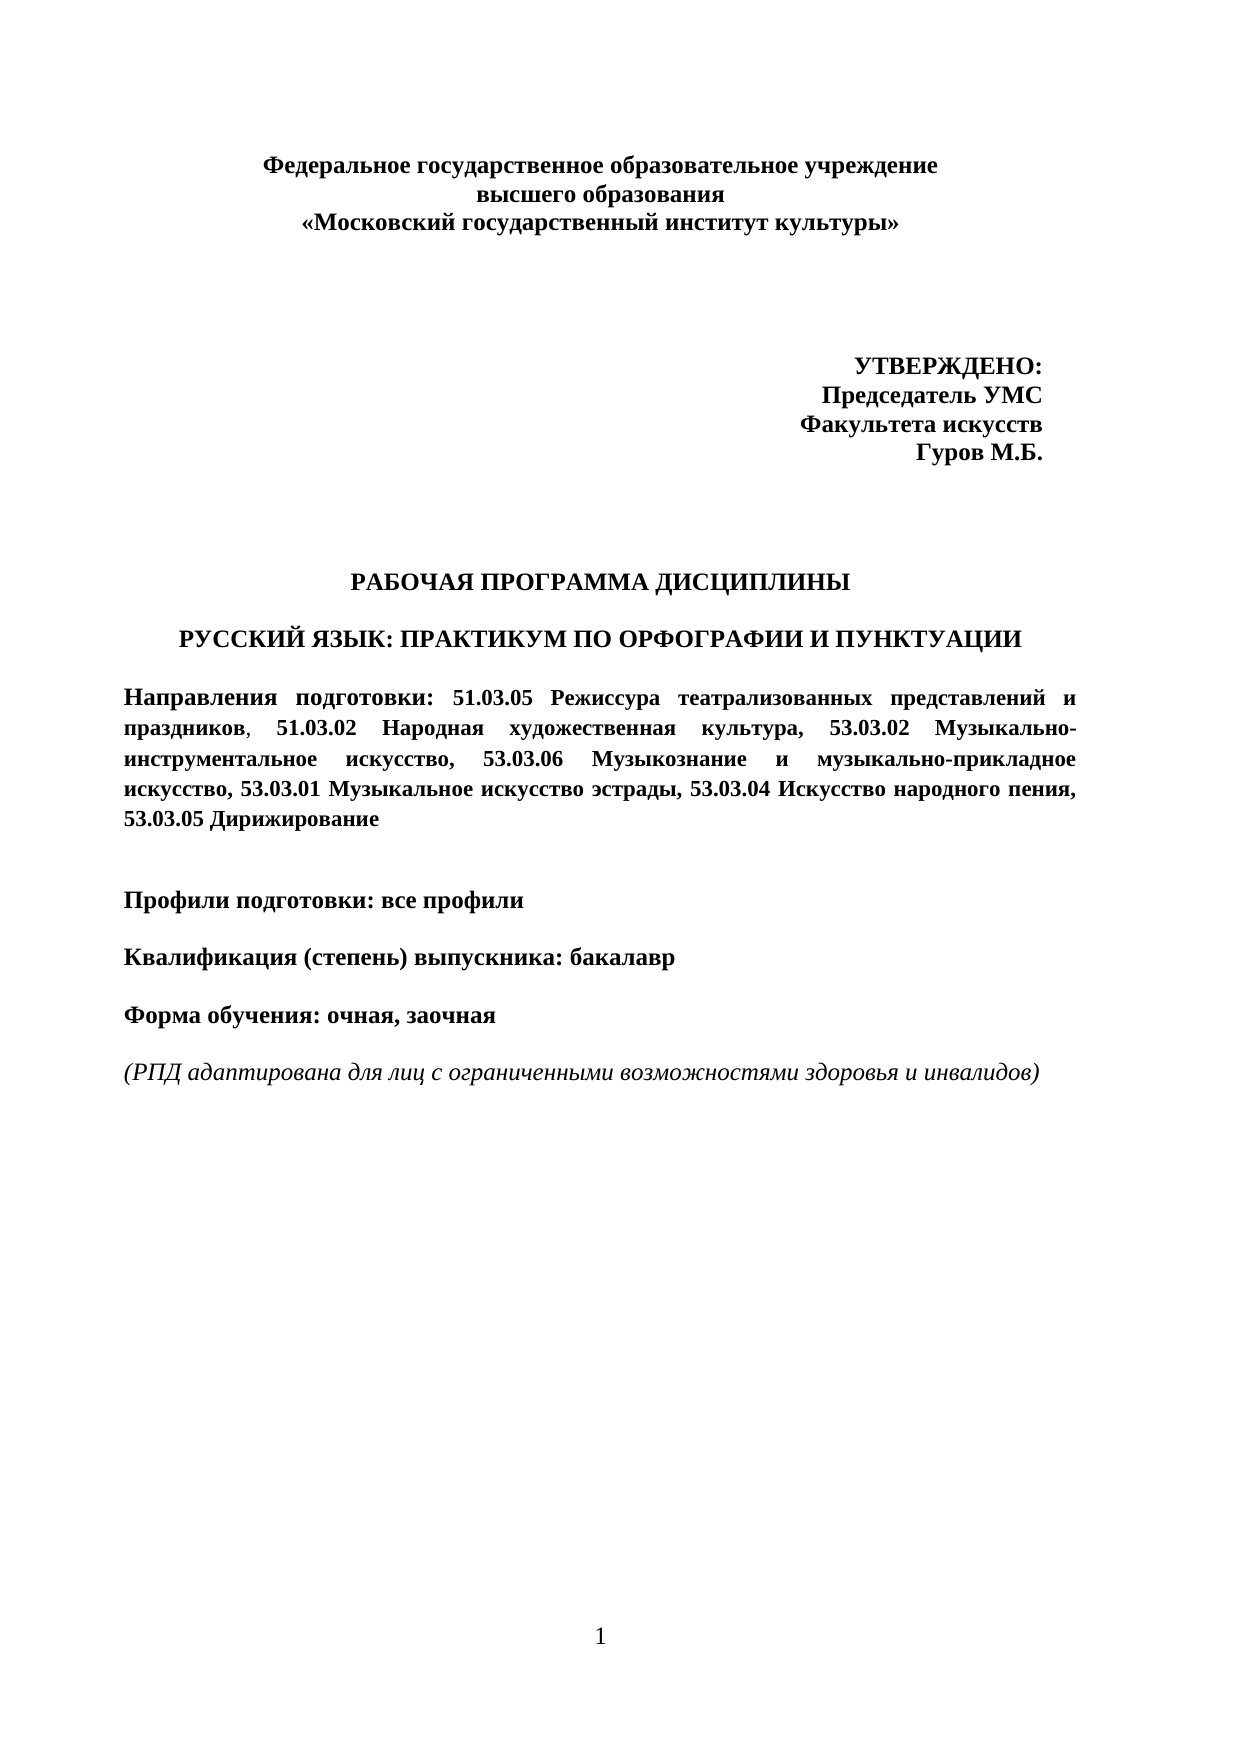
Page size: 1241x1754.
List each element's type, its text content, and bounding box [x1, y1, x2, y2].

text Форма обучения: очная, заочная [124, 1000, 1077, 1029]
table_header УТВЕРЖДЕНО: Председатель УМС Факультета искусств Гуров М.Б. [611, 351, 1054, 466]
text Направления подготовки: 51.03.05 Режиссура театрализованных представлений и праздников, 51.03.02 Народная художественная культура, 53.03.02 Музыкально-инструментальное искусство, 53.03.06 Музыкознание и музыкально-прикладное искусство, 53.03.01 Музыкальное искусство эстрады, 53.03.04 Искусство народного пения, 53.03.05 Дирижирование [124, 682, 1077, 831]
text РАБОЧАЯ ПРОГРАММА ДИСЦИПЛИНЫ [124, 567, 1077, 596]
text (РПД адаптирована для лиц с ограниченными возможностями здоровья и инвалидов) [124, 1057, 1077, 1086]
text Квалификация (степень) выпускника: бакалавр [124, 942, 1077, 971]
text Профили подготовки: все профили [124, 885, 1077, 914]
text «Московский государственный институт культуры» [124, 207, 1077, 236]
text РУССКИЙ ЯЗЫК: ПРАКТИКУМ ПО ОРФОГРАФИИ И ПУНКТУАЦИИ [124, 624, 1077, 653]
text высшего образования [124, 179, 1077, 207]
text Федеральное государственное образовательное учреждение [124, 150, 1077, 179]
